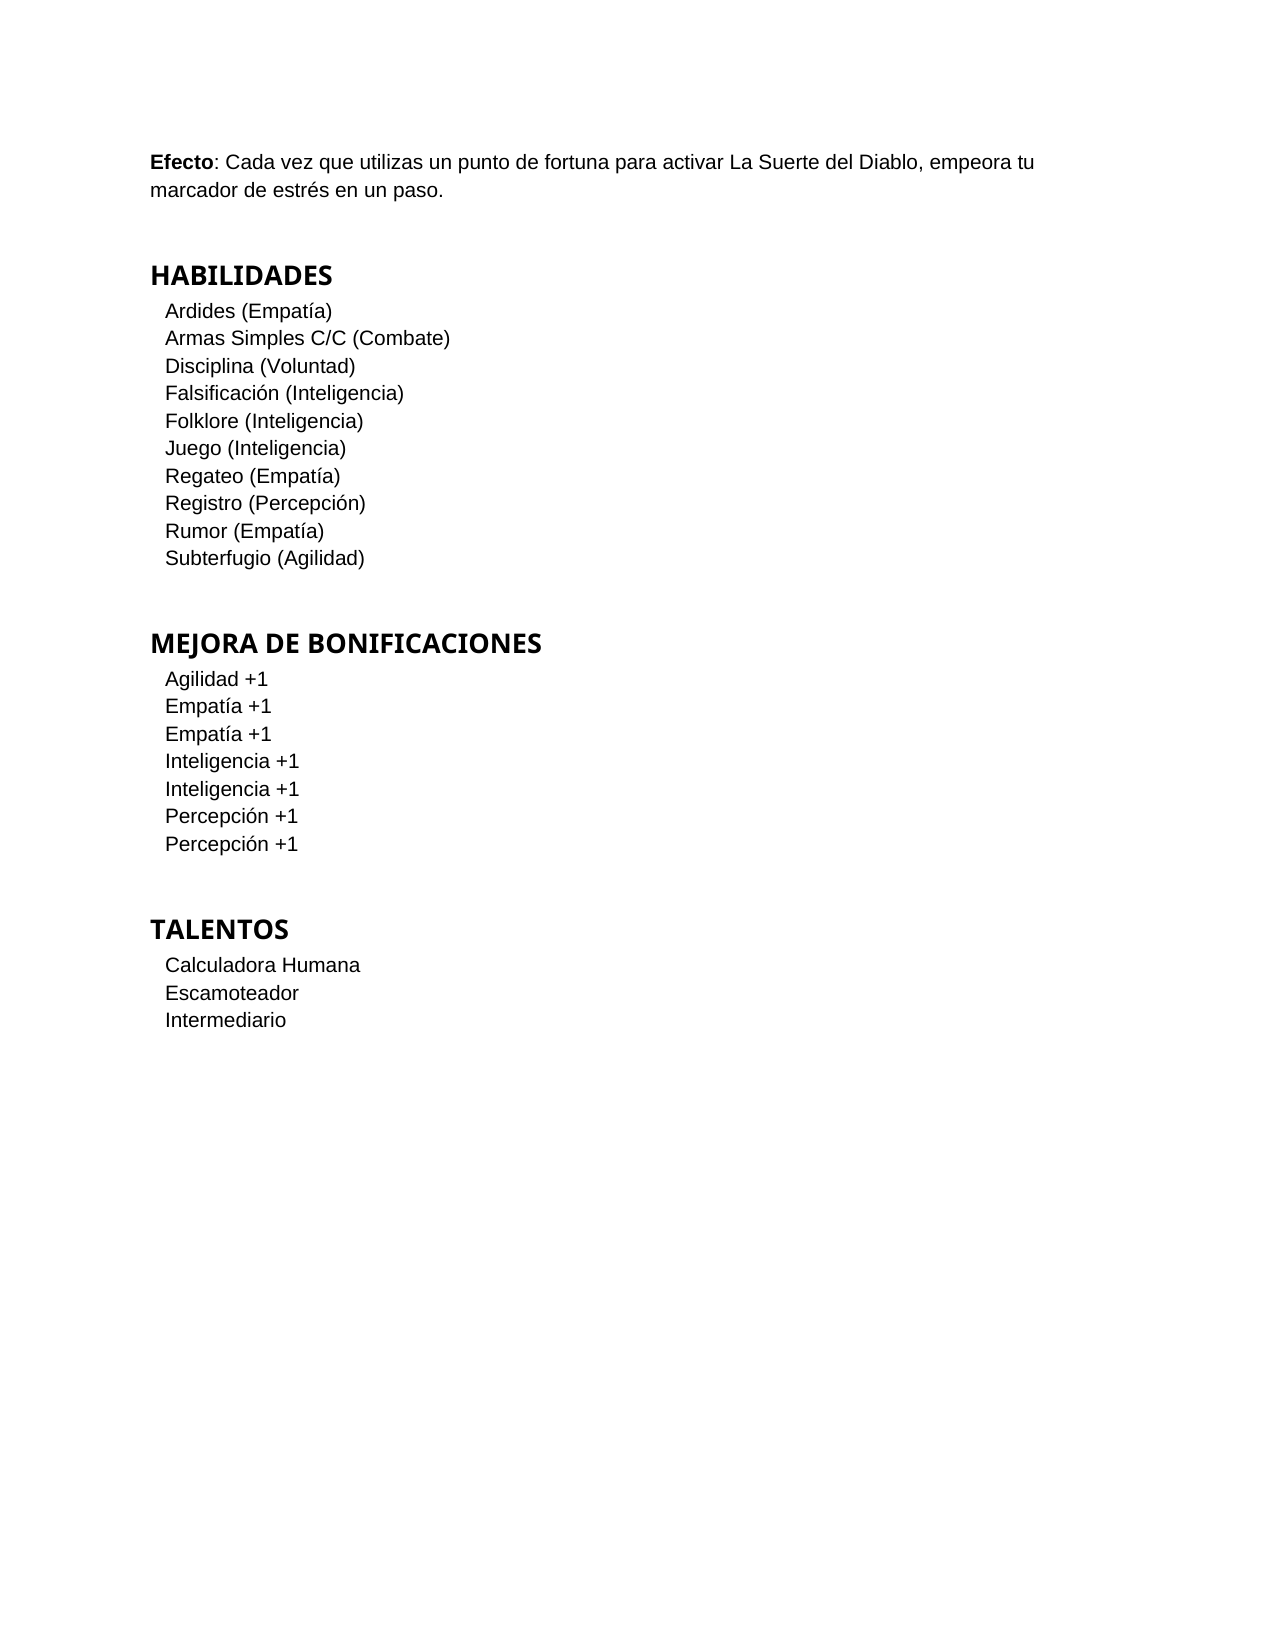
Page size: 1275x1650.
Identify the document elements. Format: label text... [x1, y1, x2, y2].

text Ardides (Empatía) [165, 298, 1125, 322]
subtitle TALENTOS [150, 910, 1125, 947]
text Empatía +1 [165, 694, 1125, 718]
text Intermediario [165, 1008, 1125, 1032]
text Efecto: Cada vez que utilizas un punto de fortuna para activar La Suerte del Diablo, empeora tu marcador de estrés en un paso. [150, 150, 1125, 201]
text Registro (Percepción) [165, 491, 1125, 515]
text Rumor (Empatía) [165, 518, 1125, 542]
text Empatía +1 [165, 722, 1125, 746]
text Folklore (Inteligencia) [165, 408, 1125, 432]
text Calculadora Humana [165, 953, 1125, 977]
text Escamoteador [165, 980, 1125, 1004]
subtitle HABILIDADES [150, 256, 1125, 293]
subtitle MEJORA DE BONIFICACIONES [150, 624, 1125, 661]
text Juego (Inteligencia) [165, 436, 1125, 460]
text Falsificación (Inteligencia) [165, 381, 1125, 405]
text Inteligencia +1 [165, 777, 1125, 801]
text Armas Simples C/C (Combate) [165, 326, 1125, 350]
text Subterfugio (Agilidad) [165, 546, 1125, 570]
text Percepción +1 [165, 804, 1125, 828]
text Percepción +1 [165, 832, 1125, 856]
text Disciplina (Voluntad) [165, 353, 1125, 377]
text Agilidad +1 [165, 667, 1125, 691]
text Inteligencia +1 [165, 749, 1125, 773]
text Regateo (Empatía) [165, 463, 1125, 487]
